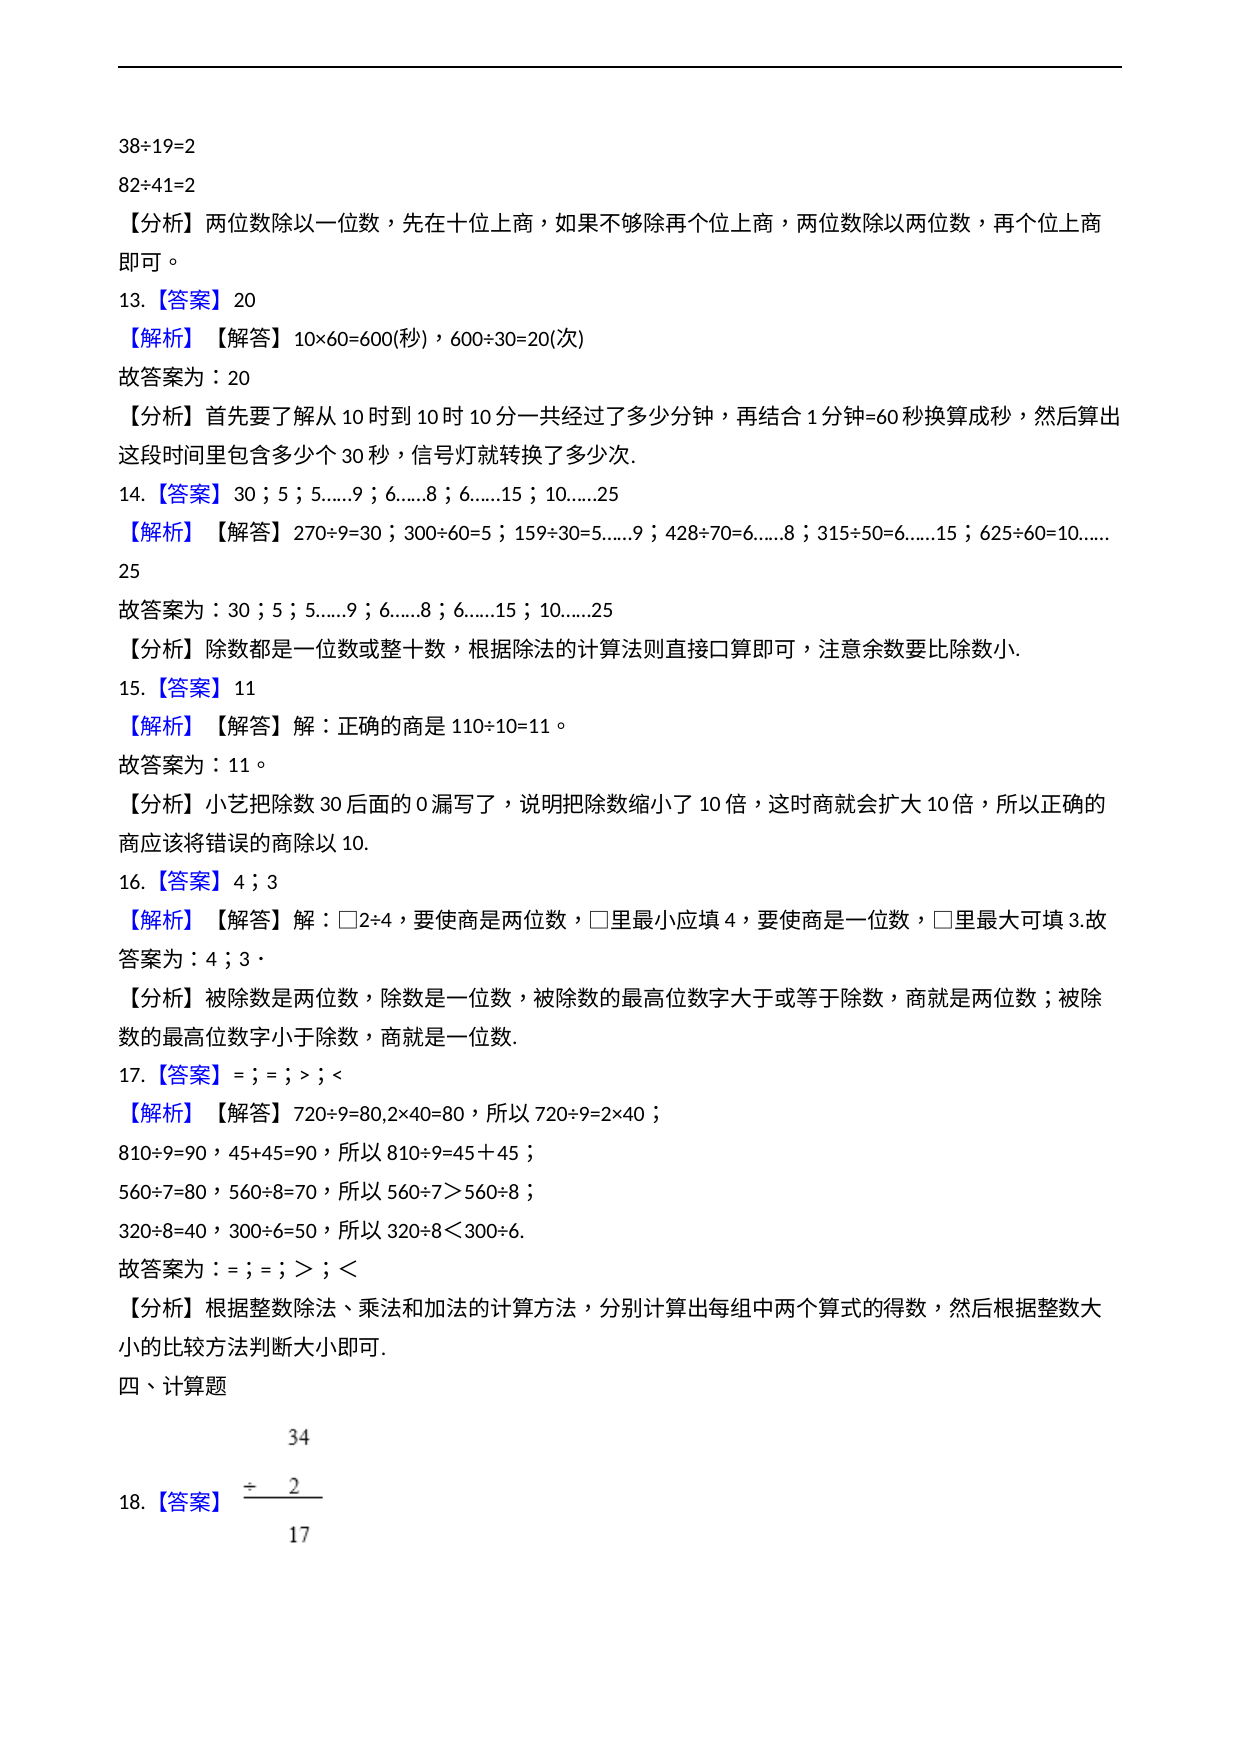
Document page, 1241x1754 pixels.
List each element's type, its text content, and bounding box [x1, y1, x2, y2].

text 【解析】【解答】10×60=600(秒)，600÷30=20(次) 故答案为：20 【分析】首先要了解从10时到10时10分一共经过了多少分钟，再结合1分钟=60秒换算成秒，然后算出这段时间里包含多少个30秒，信号灯就转换了多少次. [118, 322, 1122, 471]
text 【解析】【解答】720÷9=80,2×40=80，所以720÷9=2×40； 810÷9=90，45+45=90，所以810÷9=45＋45； 560÷7=80，560÷8=70，所以560÷7＞560÷8； 320÷8=40，300÷6=50，所以320÷8＜300÷6. 故答案为：=；=；＞；＜ 【分析】根据整数除法、乘法和加法的计算方法，分别计算出每组中两个算式的得数，然后根据整数大小的比较方法判断大小即可. [118, 1097, 1122, 1363]
text 【分析】两位数除以一位数，先在十位上商，如果不够除再个位上商，两位数除以两位数，再个位上商即可。 [118, 206, 1122, 278]
text 四、计算题 [118, 1369, 1122, 1402]
text 【解析】【解答】270÷9=30；300÷60=5；159÷30=5……9；428÷70=6……8；315÷50=6……15；625÷60=10……25 故答案为：30；5；5……9；6……8；6……15；10……25 【分析】除数都是一位数或整十数，根据除法的计算法则直接口算即可，注意余数要比除数小. [118, 516, 1122, 665]
text 18.【答案】 [118, 1420, 1122, 1583]
text 13.【答案】20 [118, 284, 1122, 316]
text 17.【答案】=；=；>；< [118, 1059, 1122, 1091]
text 14.【答案】30；5；5……9；6……8；6……15；10……25 [118, 477, 1122, 510]
text 【解析】【解答】解：正确的商是110÷10=11。 故答案为：11。 【分析】小艺把除数30后面的0漏写了，说明把除数缩小了10倍，这时商就会扩大10倍，所以正确的商应该将错误的商除以10. [118, 709, 1122, 859]
picture [233, 1420, 383, 1560]
text 16.【答案】4；3 [118, 865, 1122, 897]
text 15.【答案】11 [118, 671, 1122, 704]
text 【解析】【解答】解：□2÷4，要使商是两位数，□里最小应填4，要使商是一位数，□里最大可填3.故答案为：4；3． 【分析】被除数是两位数，除数是一位数，被除数的最高位数字大于或等于除数，商就是两位数；被除数的最高位数字小于除数，商就是一位数. [118, 903, 1122, 1053]
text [118, 129, 1122, 201]
